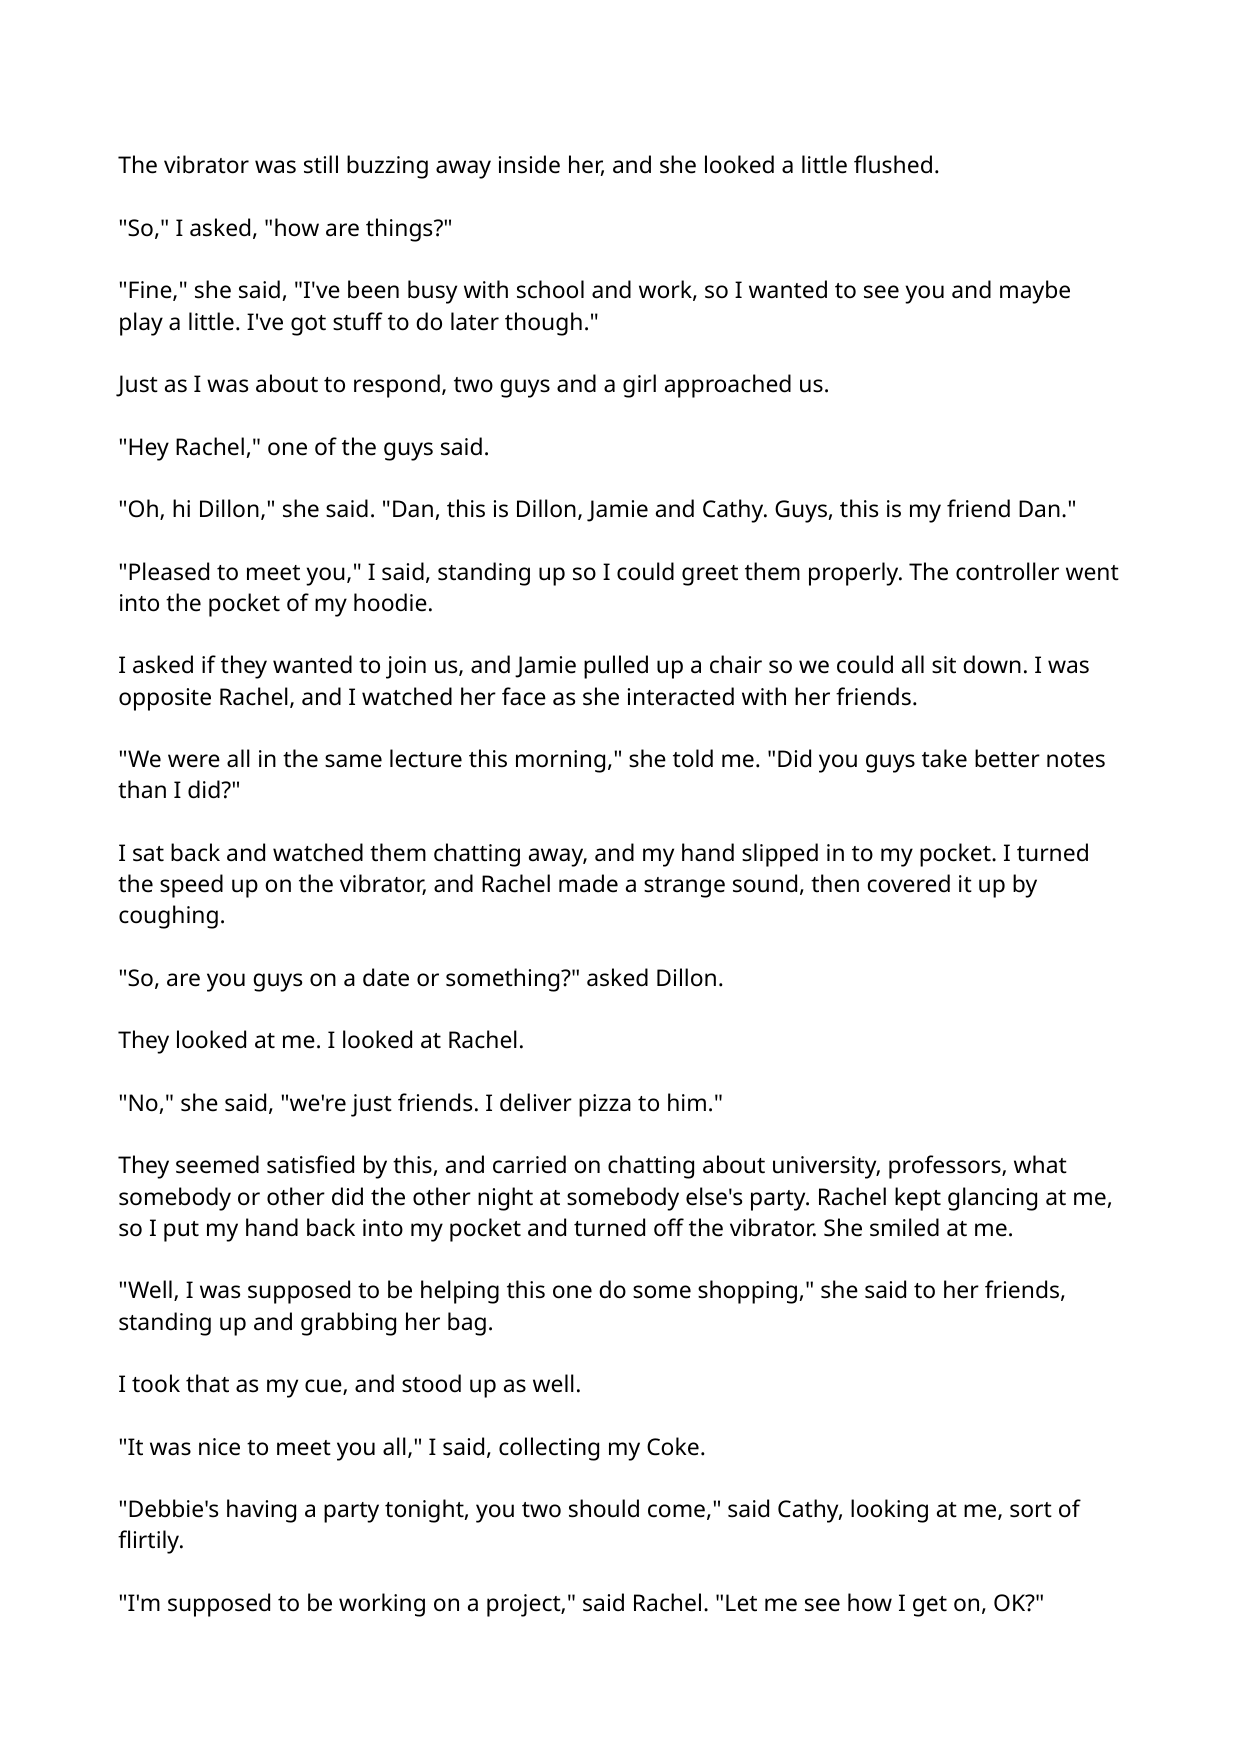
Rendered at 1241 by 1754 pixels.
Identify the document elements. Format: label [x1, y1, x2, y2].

text [118, 118, 1122, 1618]
